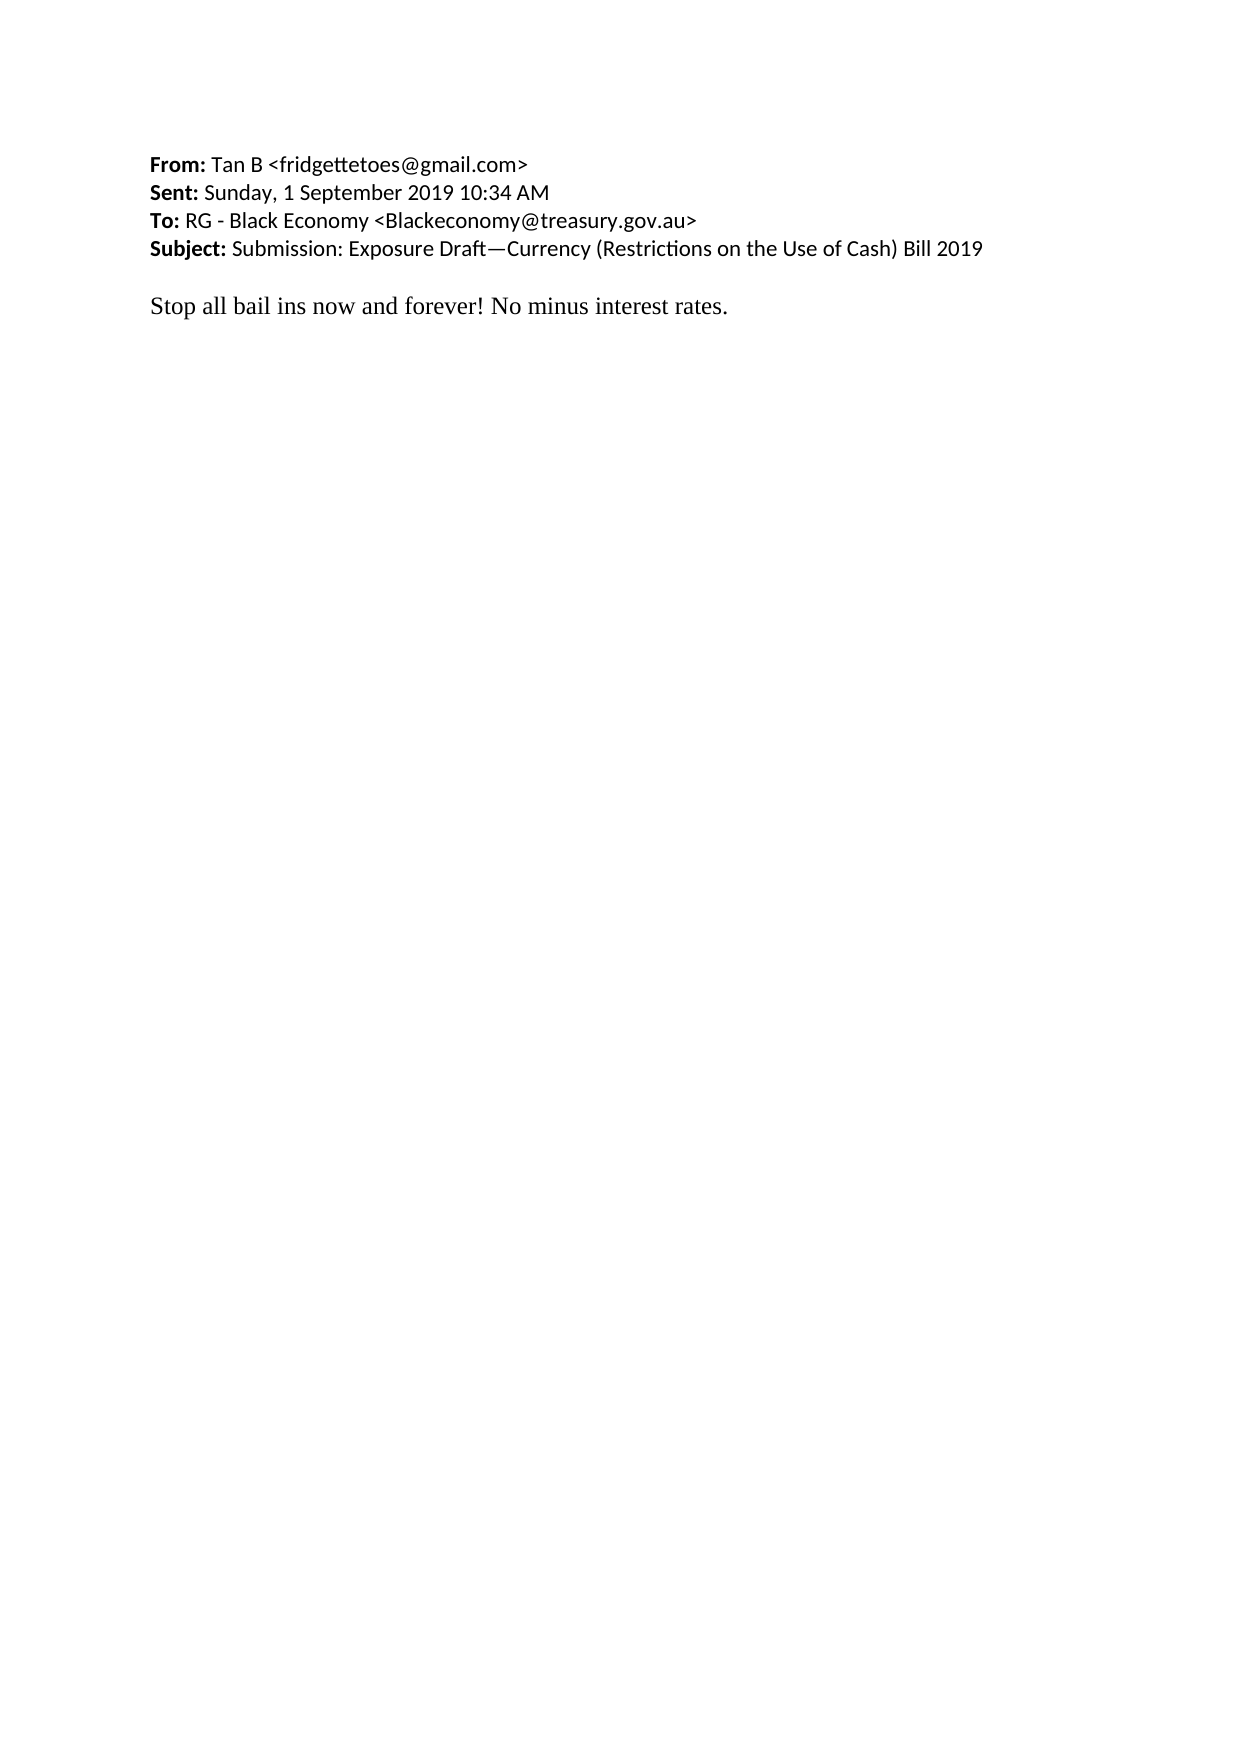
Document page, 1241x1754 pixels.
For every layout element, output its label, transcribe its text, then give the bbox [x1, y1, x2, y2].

text Stop all bail ins now and forever! No minus interest rates. [150, 291, 1090, 319]
text From: Tan B <fridgettetoes@gmail.com> Sent: Sunday, 1 September 2019 10:34 AM To: RG - Black Economy <Blackeconomy@treasury.gov.au> Subject: Submission: Exposure Draft—Currency (Restrictions on the Use of Cash) Bill 2019 [150, 150, 1090, 262]
